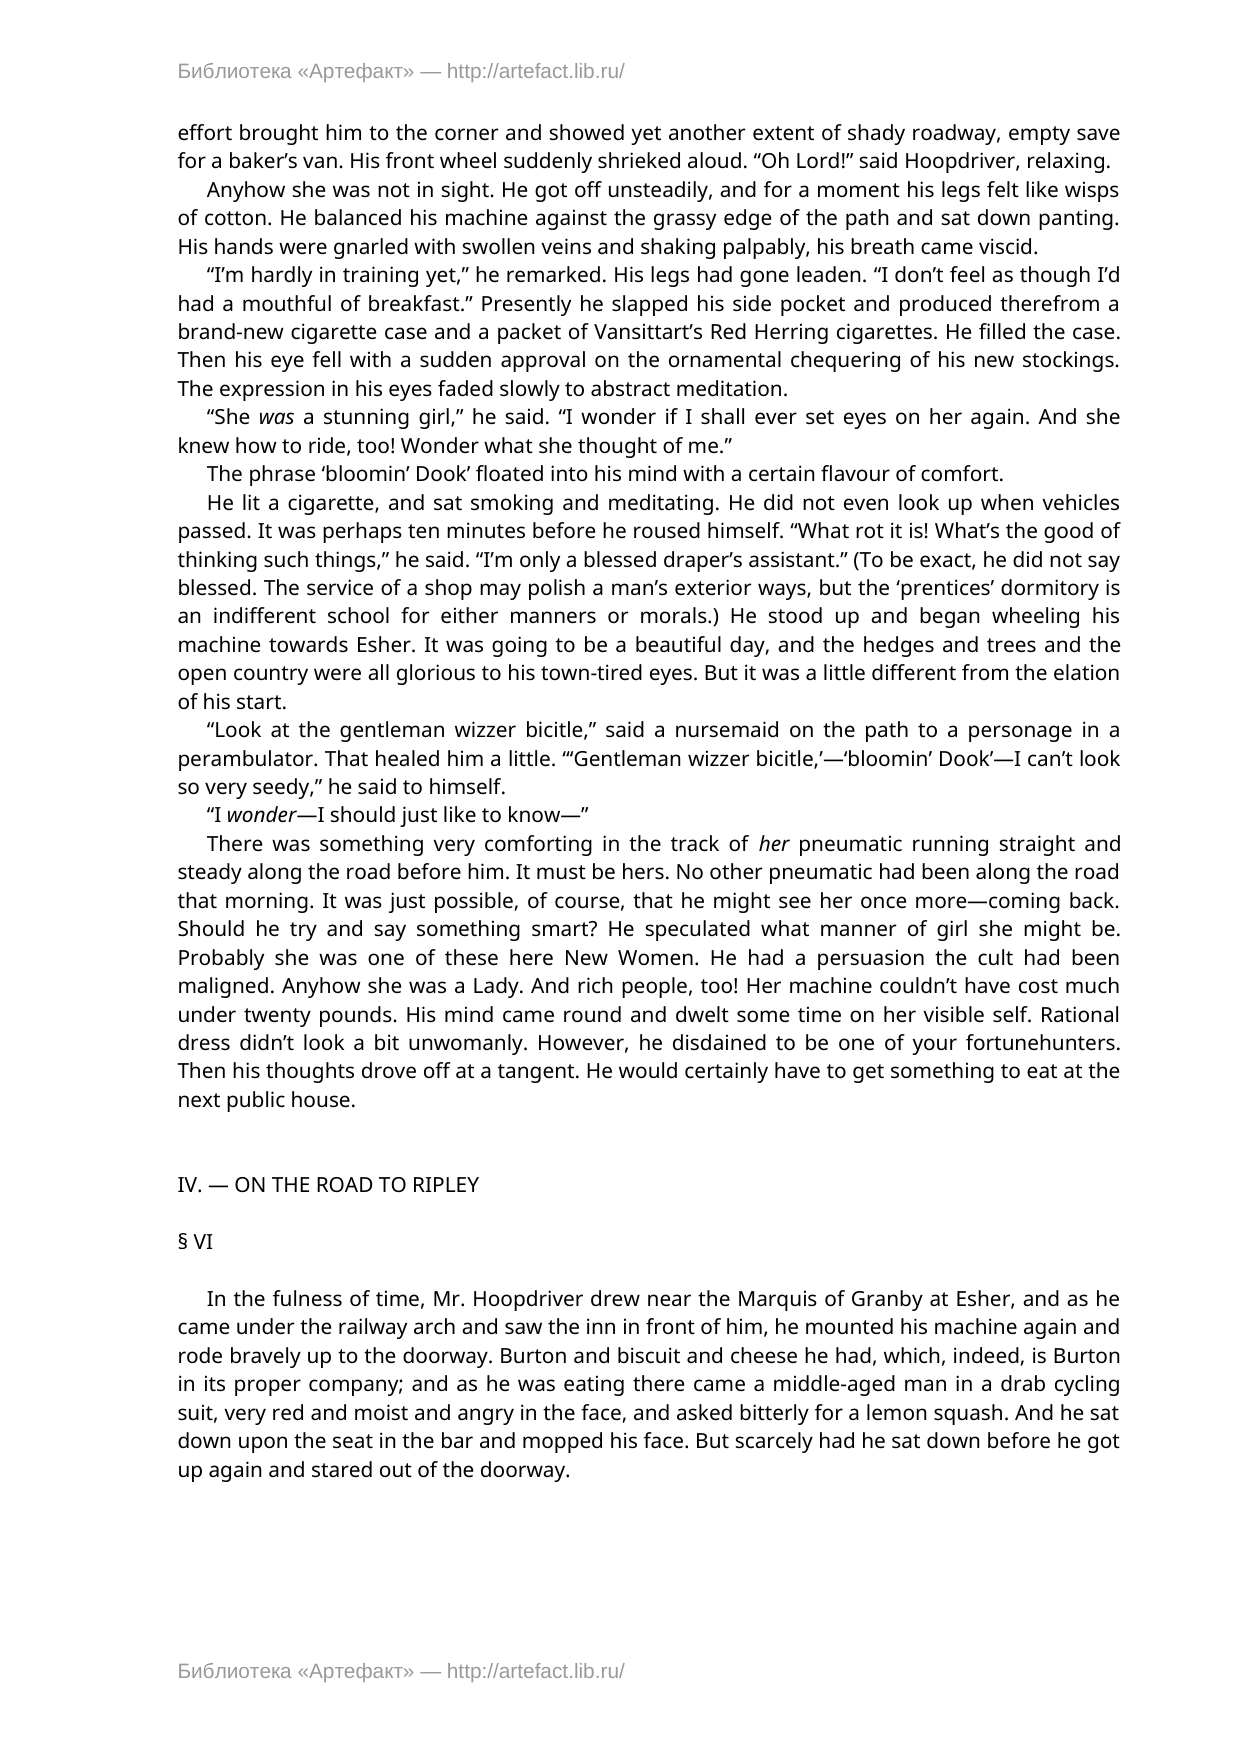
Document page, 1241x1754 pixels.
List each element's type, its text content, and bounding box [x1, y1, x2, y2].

subtitle § VI [177, 1227, 1122, 1256]
text In the fulness of time, Mr. Hoopdriver drew near the Marquis of Granby at Esher, and as he came under the railway arch and saw the inn in front of him, he mounted his machine again and rode bravely up to the doorway. Burton and biscuit and cheese he had, which, indeed, is Burton in its proper company; and as he was eating there came a middle-aged man in a drab cycling suit, very red and moist and angry in the face, and asked bitterly for a lemon squash. And he sat down upon the seat in the bar and mopped his face. But scarcely had he sat down before he got up again and stared out of the doorway. [177, 1284, 1122, 1483]
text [177, 118, 1122, 175]
text “Look at the gentleman wizzer bicitle,” said a nursemaid on the path to a personage in a perambulator. That healed him a little. “‘Gentleman wizzer bicitle,’—‘bloomin’ Dook’—I can’t look so very seedy,” he said to himself. [177, 715, 1122, 801]
text “I’m hardly in training yet,” he remarked. His legs had gone leaden. “I don’t feel as though I’d had a mouthful of breakfast.” Presently he slapped his side pocket and produced therefrom a brand-new cigarette case and a packet of Vansittart’s Red Herring cigarettes. He filled the case. Then his eye fell with a sudden approval on the ornamental chequering of his new stockings. The expression in his eyes faded slowly to abstract meditation. [177, 260, 1122, 402]
text He lit a cigarette, and sat smoking and meditating. He did not even look up when vehicles passed. It was perhaps ten minutes before he roused himself. “What rot it is! What’s the good of thinking such things,” he said. “I’m only a blessed draper’s assistant.” (To be exact, he did not say blessed. The service of a shop may polish a man’s exterior ways, but the ‘prentices’ dormitory is an indifferent school for either manners or morals.) He stood up and began wheeling his machine towards Esher. It was going to be a beautiful day, and the hedges and trees and the open country were all glorious to his town-tired eyes. But it was a little different from the elation of his start. [177, 488, 1122, 715]
text Anyhow she was not in sight. He got off unsteadily, and for a moment his legs felt like wisps of cotton. He balanced his machine against the grassy edge of the path and sat down panting. His hands were gnarled with swollen veins and shaking palpably, his breath came viscid. [177, 175, 1122, 260]
subtitle IV. — ON THE ROAD TO RIPLEY [177, 1170, 1122, 1199]
text “She was a stunning girl,” he said. “I wonder if I shall ever set eyes on her again. And she knew how to ride, too! Wonder what she thought of me.” [177, 402, 1122, 459]
text “I wonder—I should just like to know—” [177, 801, 1122, 829]
text There was something very comforting in the track of her pneumatic running straight and steady along the road before him. It must be hers. No other pneumatic had been along the road that morning. It was just possible, of course, that he might see her once more—coming back. Should he try and say something smart? He speculated what manner of girl she might be. Probably she was one of these here New Women. He had a persuasion the cult had been maligned. Anyhow she was a Lady. And rich people, too! Her machine couldn’t have cost much under twenty pounds. His mind came round and dwelt some time on her visible self. Rational dress didn’t look a bit unwomanly. However, he disdained to be one of your fortunehunters. Then his thoughts drove off at a tangent. He would certainly have to get something to eat at the next public house. [177, 829, 1122, 1113]
text The phrase ‘bloomin’ Dook’ floated into his mind with a certain flavour of comfort. [177, 459, 1122, 488]
